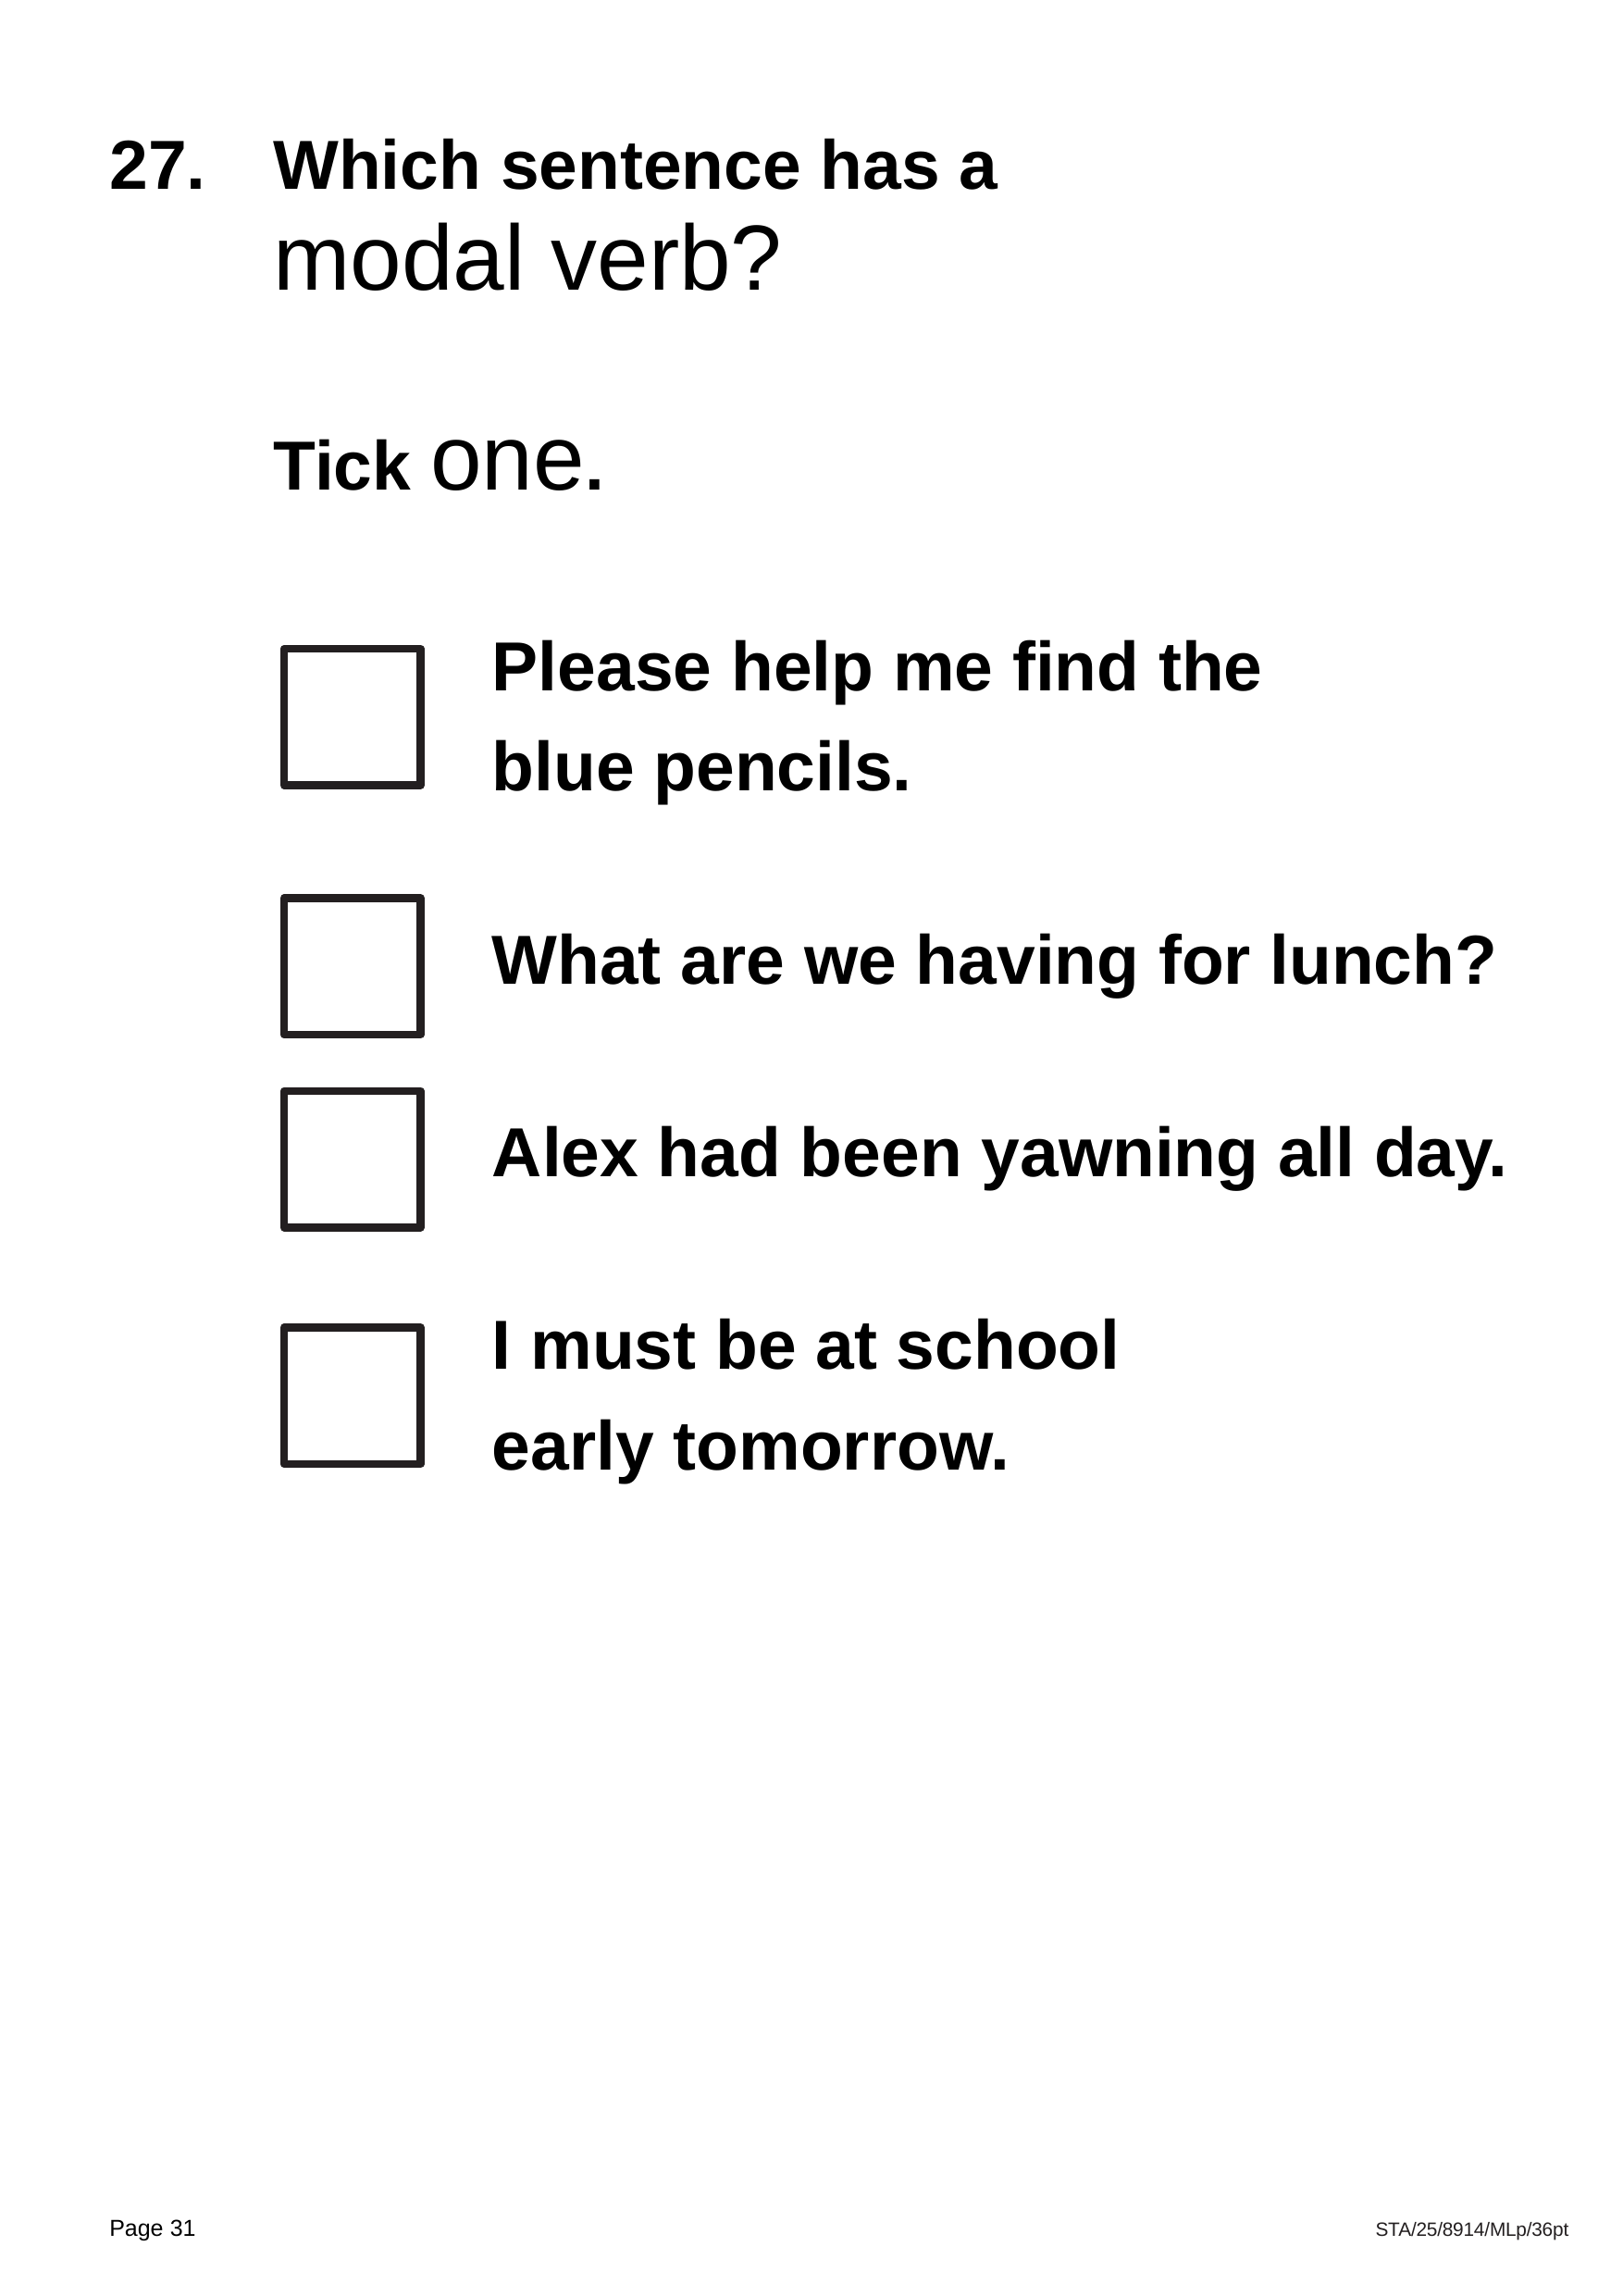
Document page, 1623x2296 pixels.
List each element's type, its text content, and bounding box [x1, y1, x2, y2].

list What are we having for lunch? [492, 903, 1514, 1004]
text Which sentence has a modal verb? [109, 109, 1514, 310]
text Tick one. [273, 410, 1514, 510]
list I must be at school early tomorrow. [492, 1289, 1514, 1490]
list Alex had been yawning all day. [492, 1097, 1514, 1197]
list Please help me find the blue pencils. [492, 611, 1514, 811]
